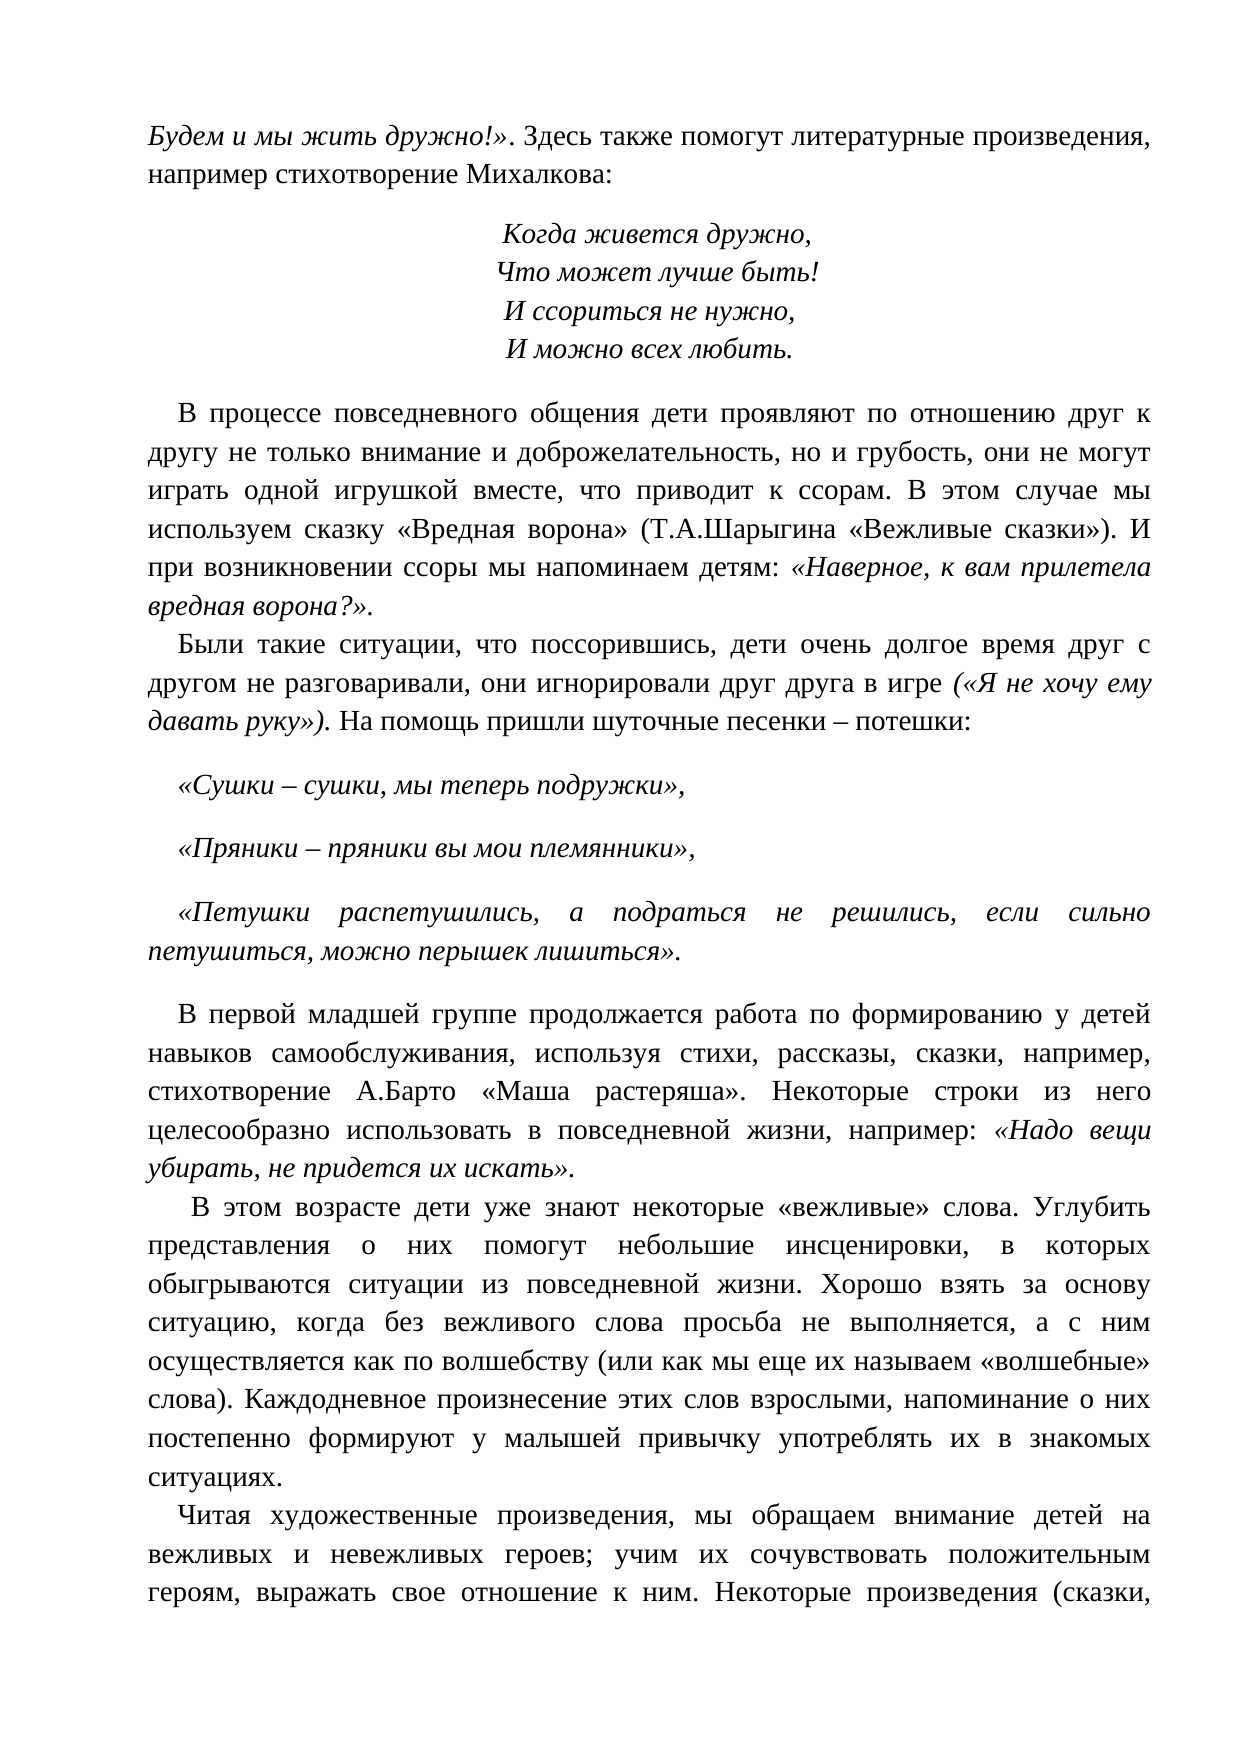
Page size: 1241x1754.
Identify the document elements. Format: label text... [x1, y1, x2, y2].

text В этом возрасте дети уже знают некоторые «вежливые» слова. Углубить представления о них помогут небольшие инсценировки, в которых обыгрываются ситуации из повседневной жизни. Хорошо взять за основу ситуацию, когда без вежливого слова просьба не выполняется, а с ним осуществляется как по волшебству (или как мы еще их называем «волшебные» слова). Каждодневное произнесение этих слов взрослыми, напоминание о них постепенно формируют у малышей привычку употреблять их в знакомых ситуациях. [148, 1189, 1152, 1492]
text В первой младшей группе продолжается работа по формированию у детей навыков самообслуживания, используя стихи, рассказы, сказки, например, стихотворение А.Барто «Маша растеряша». Некоторые строки из него целесообразно использовать в повседневной жизни, например: «Надо вещи убирать, не придется их искать». [148, 996, 1152, 1184]
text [148, 1497, 1152, 1608]
text «Петушки распетушились, а подраться не решились, если сильно петушиться, можно перышек лишиться». [148, 894, 1152, 966]
text В процессе повседневного общения дети проявляют по отношению друг к другу не только внимание и доброжелательность, но и грубость, они не могут играть одной игрушкой вместе, что приводит к ссорам. В этом случае мы используем сказку «Вредная ворона» (Т.А.Шарыгина «Вежливые сказки»). И при возникновении ссоры мы напоминаем детям: «Наверное, к вам прилетела вредная ворона?». [148, 395, 1152, 621]
text Что может лучше быть! [148, 254, 1152, 288]
text Были такие ситуации, что поссорившись, дети очень долгое время друг с другом не разговаривали, они игнорировали друг друга в игре («Я не хочу ему давать руку»). На помощь пришли шуточные песенки – потешки: [148, 626, 1152, 737]
text Когда живется дружно, [148, 216, 1152, 249]
text И ссориться не нужно, [148, 293, 1152, 327]
text И можно всех любить. [148, 332, 1152, 365]
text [148, 118, 1152, 190]
text «Пряники – пряники вы мои племянники», [148, 831, 1152, 864]
text «Сушки – сушки, мы теперь подружки», [148, 767, 1152, 801]
